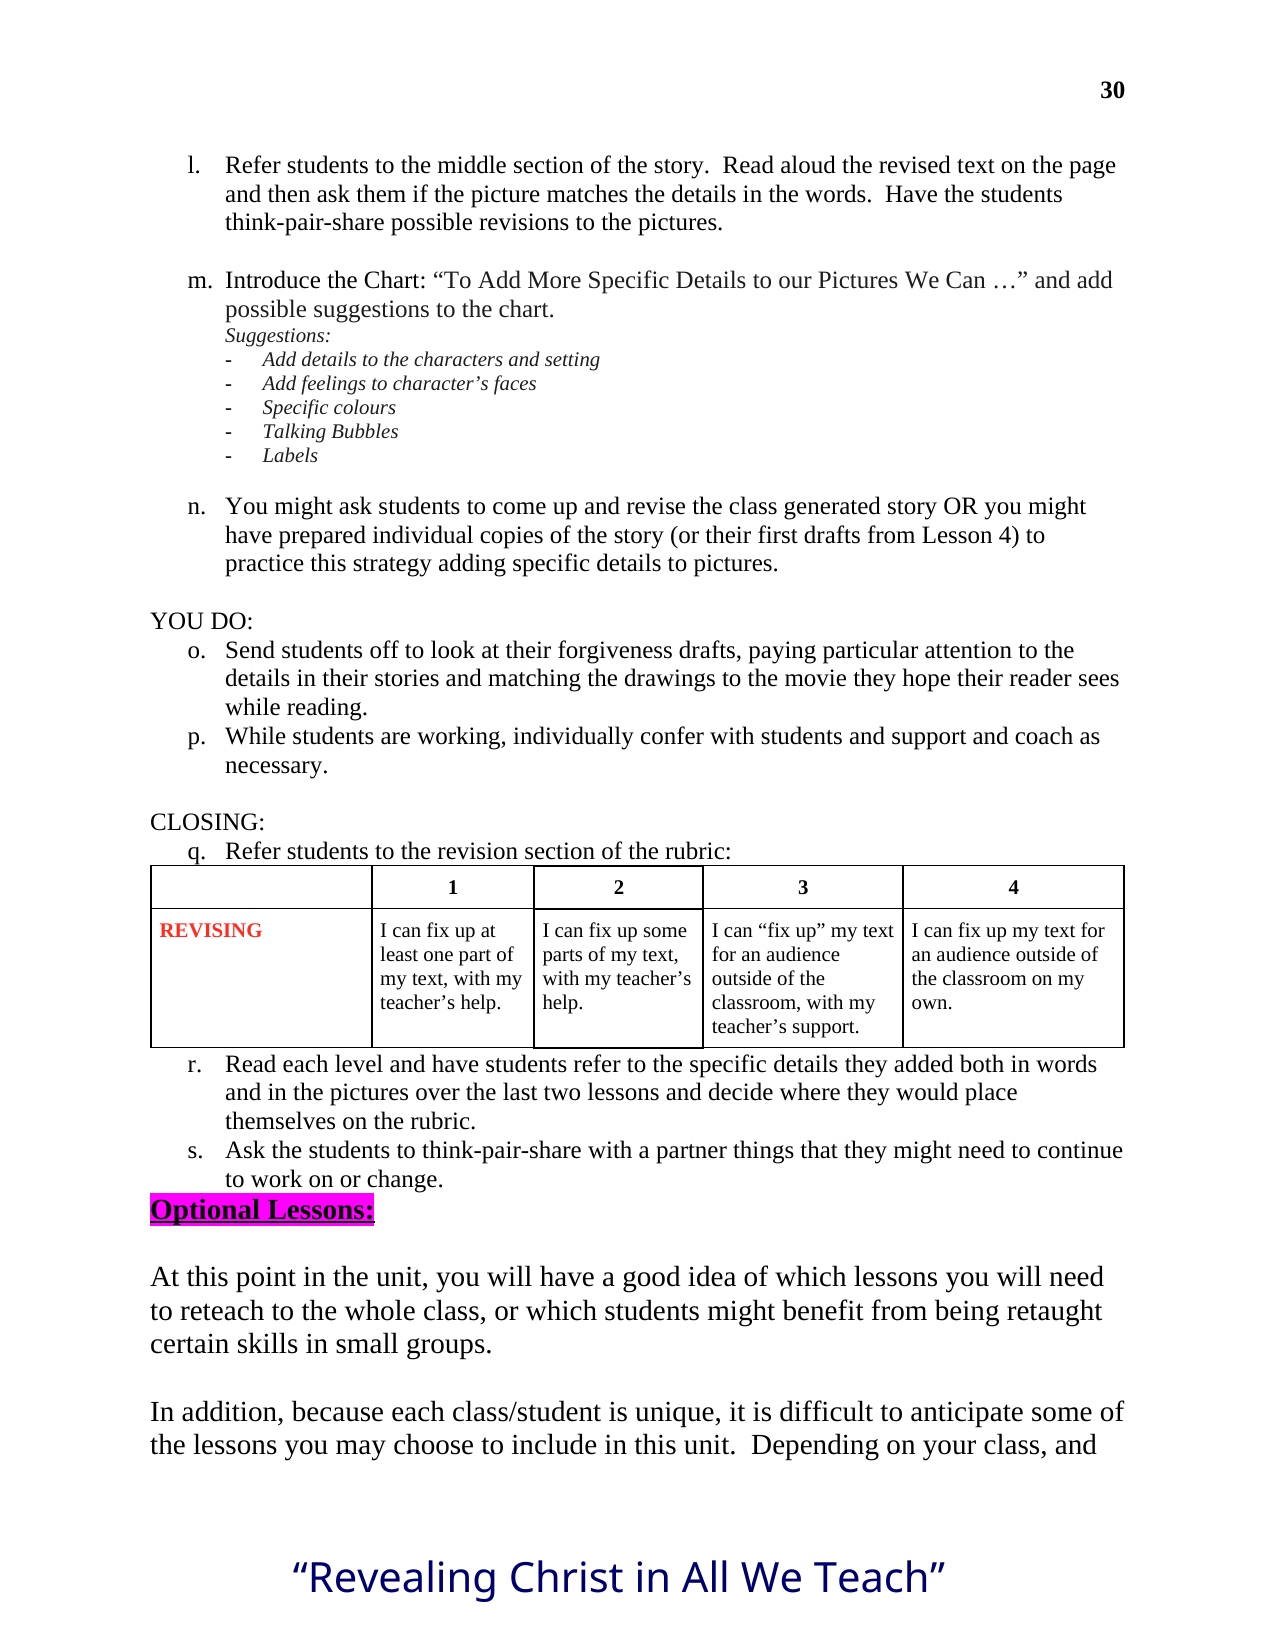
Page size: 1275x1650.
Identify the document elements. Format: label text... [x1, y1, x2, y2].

text Optional Lessons: [150, 1192, 1125, 1226]
list Labels [225, 443, 1125, 467]
list Send students off to look at their forgiveness drafts, paying particular attention to the details in their stories and matching the drawings to the movie they hope their reader sees while reading. [187, 635, 1125, 721]
table_header 2 [535, 867, 702, 907]
list Refer students to the revision section of the rubric: [187, 836, 1125, 865]
table_cell I can “fix up” my text for an audience outside of the classroom, with my teacher’s support. [704, 909, 902, 1047]
list Talking Bubbles [225, 419, 1125, 443]
list You might ask students to come up and revise the class generated story OR you might have prepared individual copies of the story (or their first drafts from Lesson 4) to practice this strategy adding specific details to pictures. [187, 491, 1125, 577]
list Read each level and have students refer to the specific details they added both in words and in the pictures over the last two lessons and decide where they would place themselves on the rubric. [187, 1049, 1125, 1135]
table_header 3 [704, 866, 902, 907]
text YOU DO: [150, 606, 1125, 635]
list Suggestions: [225, 322, 1125, 347]
list Add feelings to character’s faces [225, 371, 1125, 395]
list Add details to the characters and setting [225, 347, 1125, 371]
list While students are working, individually confer with students and support and coach as necessary. [187, 721, 1125, 778]
list Ask the students to think-pair-share with a partner things that they might need to continue to work on or change. [187, 1135, 1125, 1192]
table_cell I can fix up some parts of my text, with my teacher’s help. [535, 910, 702, 1047]
text CLOSING: [150, 807, 1125, 836]
table_cell I can fix up at least one part of my text, with my teacher’s help. [373, 909, 533, 1047]
list Introduce the Chart: “To Add More Specific Details to our Pictures We Can …” and add possible suggestions to the chart. [187, 265, 1125, 322]
table_header [152, 866, 371, 907]
table_cell REVISING [152, 909, 371, 1047]
text At this point in the unit, you will have a good idea of which lessons you will need to reteach to the whole class, or which students might benefit from being retaught certain skills in small groups. [150, 1259, 1125, 1360]
list Specific colours [225, 395, 1125, 419]
list Refer students to the middle section of the story. Read aloud the revised text on the page and then ask them if the picture matches the details in the words. Have the students think-pair-share possible revisions to the pictures. [187, 150, 1125, 236]
table_header 1 [373, 866, 533, 907]
table_cell I can fix up my text for an audience outside of the classroom on my own. [904, 909, 1123, 1047]
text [150, 1394, 1125, 1461]
table_header 4 [904, 866, 1123, 907]
